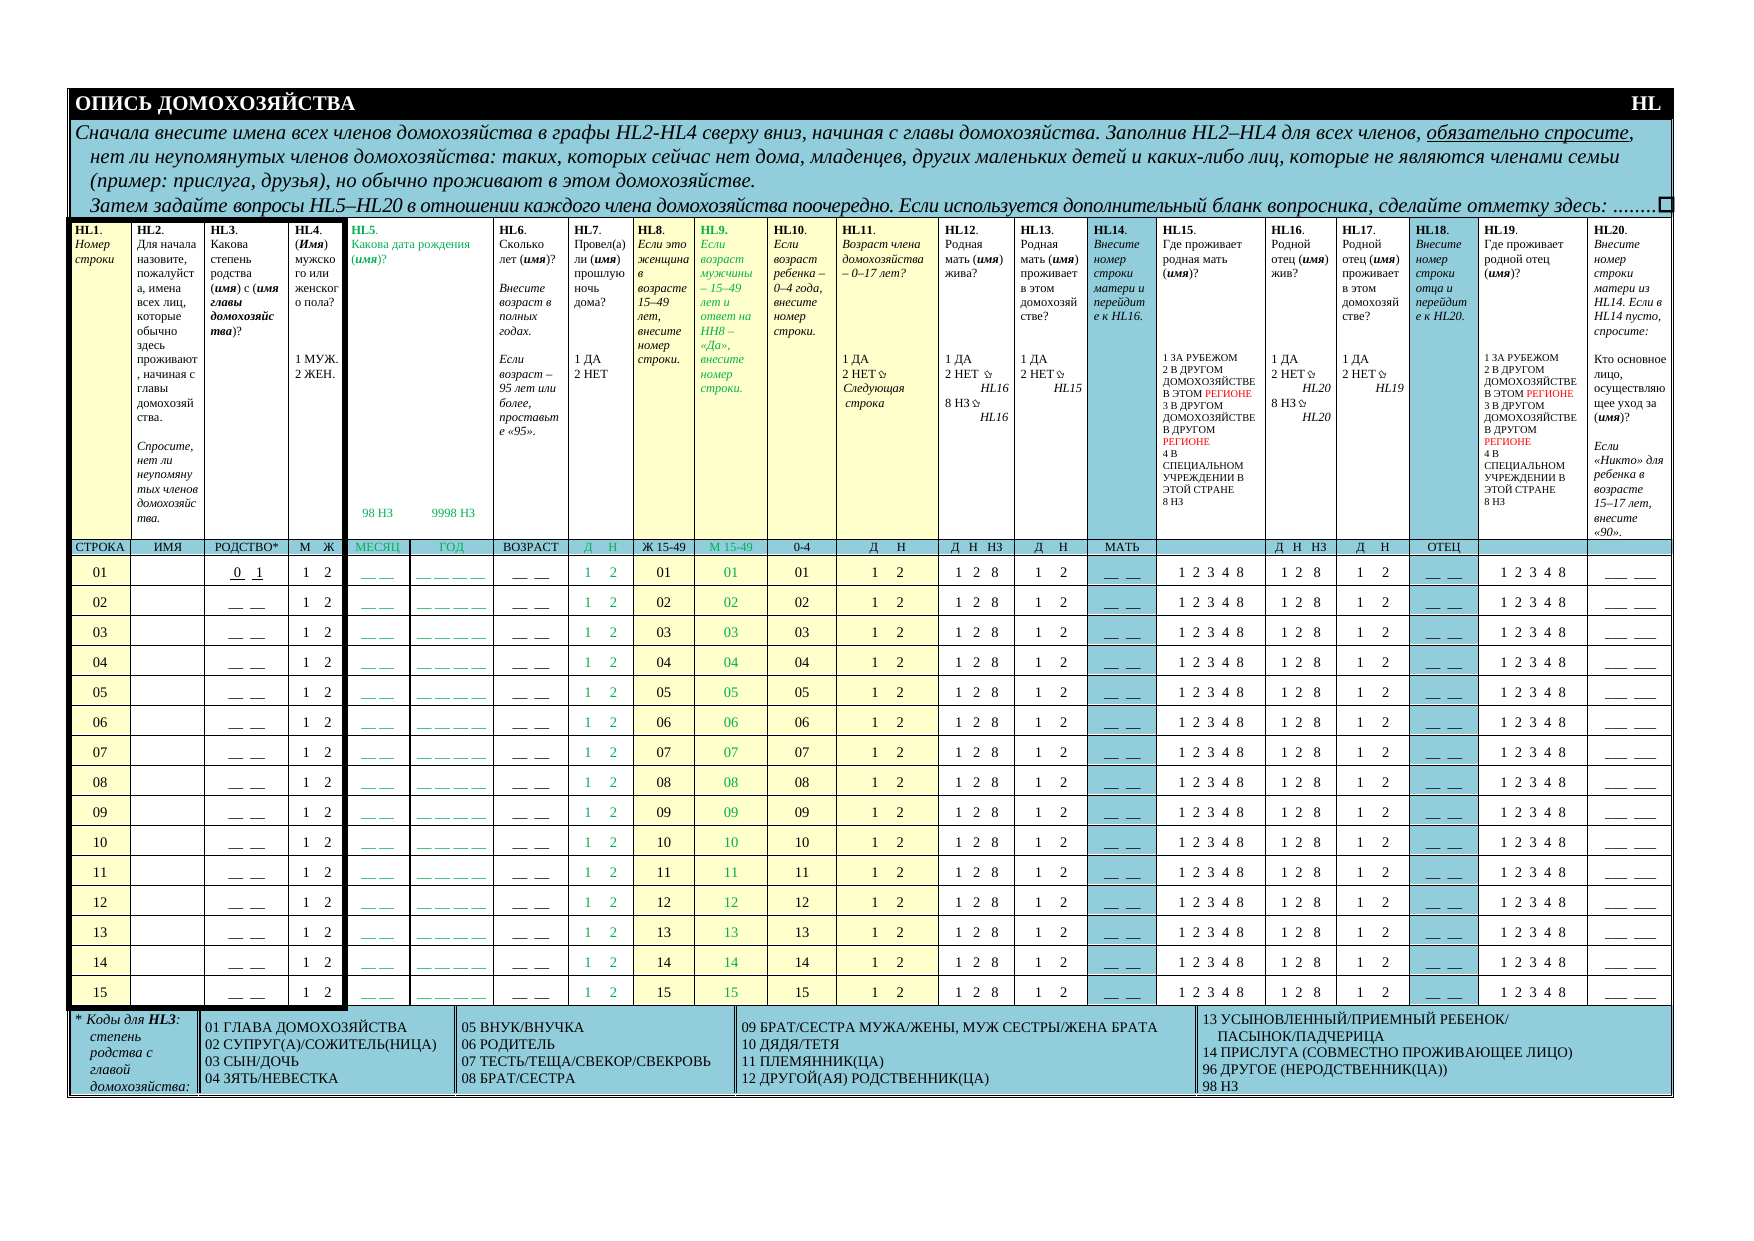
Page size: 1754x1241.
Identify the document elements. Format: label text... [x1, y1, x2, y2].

table_cell 1 2 [289, 916, 342, 944]
table_cell 1 2 [1015, 976, 1087, 1004]
table_cell 08 [768, 766, 836, 794]
table_cell 1 2 8 [1266, 646, 1336, 674]
table_cell 1 2 8 [1266, 946, 1336, 974]
table_cell 1 2 [837, 586, 938, 614]
table_cell 1 2 [1015, 796, 1087, 824]
table_cell __ __ [205, 946, 288, 974]
table_cell 1 2 8 [939, 736, 1014, 764]
table_cell __ __ [205, 826, 288, 854]
table_cell 1 2 3 4 8 [1479, 736, 1587, 764]
table_cell 09 [634, 796, 694, 824]
table_cell 1 2 3 4 8 [1157, 946, 1265, 974]
table_cell __ __ [1088, 766, 1156, 794]
table_cell 1 2 [1337, 916, 1409, 944]
table_cell 1 2 [837, 796, 938, 824]
table_cell HL5. Какова дата рождения (имя)? [348, 218, 493, 490]
table_cell 15 [634, 976, 694, 1004]
table_cell __ __ [1088, 736, 1156, 764]
table_cell 12 [72, 886, 130, 914]
table_cell 15 [72, 976, 130, 1004]
table_cell __ __ [348, 736, 409, 764]
table_cell ___ ___ [1588, 826, 1671, 854]
table_cell ___ ___ [1588, 676, 1671, 704]
table_cell 1 2 [837, 916, 938, 944]
table_cell HL2. Для начала назовите, пожалуйста, имена всех лиц, которые обычно здесь проживают, начиная с главы домохозяйства. Спросите, нет ли неупомянутых членов домохозяйства. [132, 223, 204, 539]
table_cell 1 2 8 [939, 856, 1014, 884]
table_cell Д Н [1337, 540, 1409, 554]
table_cell 1 2 [837, 766, 938, 794]
table_cell 1 2 [569, 916, 633, 944]
table_cell __ __ [494, 676, 568, 704]
table_cell __ __ [1410, 736, 1478, 764]
table_cell __ __ [1088, 946, 1156, 974]
table_cell 1 2 [837, 826, 938, 854]
table_cell __ __ [494, 646, 568, 674]
table_cell HL9. Если возраст мужчины – 15–49 лет и ответ на HH8 – «Да», внесите номер строки. [695, 218, 767, 539]
table_cell 1 2 8 [1266, 796, 1336, 824]
table_cell 1 2 [569, 886, 633, 914]
table_cell HL18. Внесите номер строки отца и перейдите к HL20. [1410, 218, 1478, 539]
table_cell 09 [695, 796, 767, 824]
table_cell __ __ __ __ [411, 796, 493, 824]
table_cell 01 [768, 556, 836, 584]
table_cell 1 2 [569, 676, 633, 704]
table_cell 1 2 [569, 736, 633, 764]
table_cell 1 2 [569, 646, 633, 674]
table_cell __ __ [1088, 706, 1156, 734]
table_cell 1 2 3 4 8 [1157, 766, 1265, 794]
table_cell __ __ [1410, 886, 1478, 914]
table_cell 1 2 [1337, 616, 1409, 644]
table_cell 10 [72, 826, 130, 854]
table_cell 1 2 [289, 736, 342, 764]
table_cell 04 [695, 646, 767, 674]
table_cell 9998 НЗ [410, 490, 493, 539]
table_cell 1 2 8 [1266, 736, 1336, 764]
table_cell 1 2 3 4 8 [1157, 856, 1265, 884]
table_cell __ __ [348, 706, 409, 734]
table_cell 1 2 8 [939, 646, 1014, 674]
table_cell 1 2 8 [939, 556, 1014, 584]
table_cell __ __ [205, 766, 288, 794]
table_cell __ __ [1410, 646, 1478, 674]
table_cell __ __ [205, 646, 288, 674]
table_cell __ __ __ __ [411, 856, 493, 884]
table_cell 03 [72, 616, 130, 644]
table_cell __ __ [348, 826, 409, 854]
table_cell __ __ [205, 916, 288, 944]
table_cell 06 [72, 706, 130, 734]
table_cell 1 2 [1015, 826, 1087, 854]
table_cell 1 2 3 4 8 [1479, 946, 1587, 974]
table_cell 1 2 8 [1266, 706, 1336, 734]
table_cell 02 [768, 586, 836, 614]
table_cell [131, 676, 204, 704]
table_cell __ __ [1410, 616, 1478, 644]
table_cell __ __ [1088, 586, 1156, 614]
table_cell __ __ [1410, 796, 1478, 824]
table_cell 1 2 8 [939, 586, 1014, 614]
table_cell HL6. Сколько лет (имя)? Внесите возраст в полных годах. Если возраст –95 лет или более, проставьте «95». [494, 218, 568, 539]
table_cell 05 [634, 676, 694, 704]
table_cell 04 [768, 646, 836, 674]
table_cell Ж 15-49 [634, 540, 694, 554]
table_cell 03 [768, 616, 836, 644]
table_cell ___ ___ [1588, 556, 1671, 584]
table_cell ОТЕЦ [1410, 540, 1478, 554]
table_cell 1 2 [1337, 736, 1409, 764]
table_cell __ __ [348, 856, 409, 884]
table_cell 1 2 3 4 8 [1479, 616, 1587, 644]
table_cell __ __ __ __ [411, 556, 493, 584]
table_cell HL8. Если это женщина в возрасте 15–49 лет, внесите номер строки. [634, 218, 694, 539]
table_cell HL19. Где проживает родной отец (имя)? 1 за рубежом 2 в другом домохозяйстве в этом регионе 3 в другом домохозяйстве в другом регионе 4 в специальном учреждении в этой стране 8 нз [1479, 218, 1587, 539]
table_cell 1 2 3 4 8 [1479, 916, 1587, 944]
table_cell 1 2 [1015, 856, 1087, 884]
table_cell 09 [768, 796, 836, 824]
table_cell HL14. Внесите номер строки матери и перейдите к HL16. [1088, 218, 1156, 539]
table_cell 1 2 [1337, 856, 1409, 884]
table_cell 14 [72, 946, 130, 974]
table_cell 1 2 3 4 8 [1479, 646, 1587, 674]
table_cell __ __ [205, 586, 288, 614]
table_cell 05 [72, 676, 130, 704]
table_cell 14 [695, 946, 767, 974]
table_cell __ __ [1088, 796, 1156, 824]
table_cell 1 2 8 [1266, 766, 1336, 794]
table_cell 1 2 8 [1266, 676, 1336, 704]
table_cell 1 2 8 [1266, 976, 1336, 1004]
table_cell [131, 826, 204, 854]
table_cell 10 [695, 826, 767, 854]
table_cell 1 2 8 [1266, 856, 1336, 884]
table_cell 05 ВНУК/ВНУЧКА 06 РОДИТЕЛЬ 07 ТЕСТЬ/ТЕЩА/СВЕКОР/СВЕКРОВЬ 08 БРАТ/СЕСТРА [455, 1006, 735, 1094]
table_cell 1 2 [289, 796, 342, 824]
table_cell 1 2 [569, 826, 633, 854]
table_cell 1 2 [1337, 886, 1409, 914]
table_cell 1 2 3 4 8 [1157, 976, 1265, 1004]
table_cell __ __ __ __ [411, 706, 493, 734]
table_cell 1 2 8 [1266, 556, 1336, 584]
table_cell __ __ [205, 736, 288, 764]
table_cell [131, 556, 204, 584]
table_cell 1 2 [1015, 916, 1087, 944]
table_cell __ __ [348, 766, 409, 794]
table_cell 1 2 [1015, 556, 1087, 584]
table_cell 1 2 [1337, 706, 1409, 734]
table_cell 1 2 [289, 766, 342, 794]
table_cell 12 [634, 886, 694, 914]
table_cell 1 2 [837, 676, 938, 704]
table_cell __ __ [1088, 886, 1156, 914]
table_cell 0-4 [768, 540, 836, 554]
table_cell 1 2 3 4 8 [1479, 766, 1587, 794]
table_cell __ __ [494, 796, 568, 824]
table_cell __ __ [348, 646, 409, 674]
table_cell Сначала внесите имена всех членов домохозяйства в графы HL2-HL4 сверху вниз, начиная с главы домохозяйства. Заполнив HL2–HL4 для всех членов, обязательно спросите, нет ли неупомянутых членов домохозяйства: таких, которых сейчас нет дома, младенцев, других маленьких детей и каких-либо лиц, которые не являются членами семьи (пример: прислуга, друзья), но обычно проживают в этом домохозяйстве. Затем задайте вопросы HL5–HL20 в отношении каждого члена домохозяйства поочередно. Если используется дополнительный бланк вопросника, сделайте отметку здесь: [71, 120, 1671, 217]
table_cell HL11. Возраст члена домохозяйства – 0–17 лет? 1 да 2 нет Следующая строка [837, 218, 938, 539]
table_cell HL10. Если возраст ребенка – 0–4 года, внесите номер строки. [768, 218, 836, 539]
table_cell 1 2 3 4 8 [1157, 556, 1265, 584]
table_cell __ __ [494, 736, 568, 764]
table_cell 1 2 3 4 8 [1157, 616, 1265, 644]
table_cell 1 2 [289, 616, 342, 644]
table_cell 1 2 [1015, 616, 1087, 644]
table_cell 05 [695, 676, 767, 704]
table_cell ___ ___ [1588, 736, 1671, 764]
table_cell __ __ __ __ [411, 886, 493, 914]
table_cell ___ ___ [1588, 766, 1671, 794]
table_cell [131, 616, 204, 644]
table_cell 03 [634, 616, 694, 644]
table_cell __ __ [1410, 916, 1478, 944]
table_cell HL1. Номер строки [72, 223, 131, 539]
table_cell 09 брат/сестра мужа/жены, муж сестры/жена брата 10 дядя/тетя 11 племянник(ца) 12 другой(ая) родственник(ца) [735, 1006, 1196, 1094]
table_cell HL17. Родной отец (имя) проживает в этом домохозяйстве? 1 дА 2 НЕТ HL19 [1337, 218, 1409, 539]
table_cell __ __ [494, 616, 568, 644]
table_cell 1 2 [1015, 646, 1087, 674]
table_cell [131, 796, 204, 824]
table_cell 1 2 [837, 646, 938, 674]
table_cell __ __ [348, 976, 409, 1004]
table_cell 1 2 [289, 886, 342, 914]
table_cell 1 2 3 4 8 [1479, 556, 1587, 584]
table_cell ВОЗРАСТ [494, 540, 568, 554]
table_cell __ __ [205, 976, 288, 1004]
table_cell 1 2 3 4 8 [1479, 796, 1587, 824]
table_cell __ __ [205, 676, 288, 704]
table_cell 01 ГЛАВА ДОМОХОЗЯЙСТВА 02 СУПРУГ(А)/СОЖИТЕЛЬ(НИЦА) 03 СЫН/ДОЧЬ 04 ЗЯТЬ/НЕВЕСТКА [199, 1006, 455, 1094]
table_cell 1 2 [837, 886, 938, 914]
table_cell __ __ __ __ [411, 976, 493, 1004]
table_cell 1 2 8 [1266, 826, 1336, 854]
table_cell 1 2 [837, 556, 938, 584]
table_cell 1 2 [289, 856, 342, 884]
table_cell 1 2 [569, 796, 633, 824]
table_cell 10 [634, 826, 694, 854]
table_cell 1 2 [569, 766, 633, 794]
table_cell 1 2 [1015, 886, 1087, 914]
table_cell 07 [634, 736, 694, 764]
table_cell 1 2 [1337, 766, 1409, 794]
table_cell __ __ [1410, 556, 1478, 584]
table_cell ___ ___ [1588, 796, 1671, 824]
table_cell __ __ [205, 796, 288, 824]
table_cell 1 2 [569, 556, 633, 584]
table_cell __ __ [494, 886, 568, 914]
table_cell ___ ___ [1588, 856, 1671, 884]
table_cell 03 [695, 616, 767, 644]
table_cell 1 2 3 4 8 [1479, 856, 1587, 884]
table_cell __ __ [1410, 976, 1478, 1004]
table_cell HL12. Родная мать (имя) жива? 1 да 2 нет HL16 8 НЗ HL16 [939, 218, 1014, 539]
table_cell 1 2 3 4 8 [1157, 646, 1265, 674]
table_cell __ __ [205, 856, 288, 884]
table_cell 09 [72, 796, 130, 824]
table_cell HL13. Родная мать (имя) проживает в этом домохозяйстве? 1 да 2 нет HL15 [1015, 218, 1087, 539]
table_cell ИМЯ [131, 540, 204, 554]
table_cell 1 2 [1337, 586, 1409, 614]
table_cell 1 2 [289, 556, 342, 584]
table_cell 1 2 3 4 8 [1479, 676, 1587, 704]
table_cell __ __ [494, 856, 568, 884]
table_cell 1 2 8 [1266, 916, 1336, 944]
table_cell 1 2 [569, 946, 633, 974]
table_cell ___ ___ [1588, 886, 1671, 914]
table_cell 1 2 [569, 616, 633, 644]
table_cell __ __ [348, 556, 409, 584]
table_cell [131, 856, 204, 884]
table_cell 07 [695, 736, 767, 764]
table_cell [131, 976, 204, 1004]
table_cell 06 [695, 706, 767, 734]
table_cell __ __ [494, 976, 568, 1004]
table_cell 1 2 [837, 976, 938, 1004]
table_cell 1 2 [569, 856, 633, 884]
table_cell РОДСТВО* [205, 540, 288, 554]
table_cell 1 2 [837, 736, 938, 764]
table_cell 1 2 3 4 8 [1479, 826, 1587, 854]
table_cell ___ ___ [1588, 976, 1671, 1004]
table_cell 1 2 3 4 8 [1479, 706, 1587, 734]
table_cell __ __ [348, 586, 409, 614]
table_cell 1 2 [289, 676, 342, 704]
table_cell 1 2 [569, 976, 633, 1004]
table_cell __ __ [1088, 976, 1156, 1004]
table_cell [131, 946, 204, 974]
table_cell 1 2 [1015, 706, 1087, 734]
table_cell 01 [634, 556, 694, 584]
table_cell __ __ [205, 616, 288, 644]
table_cell 1 2 [1337, 676, 1409, 704]
table_cell 1 2 8 [1266, 886, 1336, 914]
table_cell ___ ___ [1588, 946, 1671, 974]
table_cell __ __ [1410, 676, 1478, 704]
table_cell 1 2 [289, 826, 342, 854]
table_cell 1 2 [1337, 556, 1409, 584]
table_cell 1 2 8 [939, 616, 1014, 644]
table_cell 1 2 8 [939, 676, 1014, 704]
table_cell __ __ [1410, 706, 1478, 734]
table_cell 1 2 [569, 586, 633, 614]
table_cell 1 2 8 [939, 946, 1014, 974]
table_cell __ __ [348, 676, 409, 704]
table_cell 1 2 [289, 946, 342, 974]
table_cell 1 2 [1337, 826, 1409, 854]
table_cell [1479, 540, 1587, 554]
table_cell 1 2 [1015, 676, 1087, 704]
table_cell 13 [768, 916, 836, 944]
table_cell ___ ___ [1588, 916, 1671, 944]
table_cell 1 2 [1337, 796, 1409, 824]
table_cell Д Н НЗ [939, 540, 1014, 554]
table_cell __ __ __ __ [411, 736, 493, 764]
table_cell HL15. Где проживает родная мать (имя)? 1 ЗА РУБЕЖОМ 2 В ДРУГОМ ДОМОХОЗЯЙСТВЕ В ЭТОМ регионе 3 В ДРУГОМ ДОМОХОЗЯЙСТВЕ В ДРУГОМ регионе 4 В СПЕЦИАЛЬНОМ УЧРЕЖДЕНИИ В ЭТОЙ СТРАНЕ 8 НЗ [1157, 218, 1265, 539]
table_cell 1 2 [1015, 586, 1087, 614]
table_cell 1 2 8 [939, 796, 1014, 824]
table_cell [131, 646, 204, 674]
table_cell 15 [768, 976, 836, 1004]
table_cell __ __ [494, 826, 568, 854]
table_cell HL7. Провел(а) ли (имя) прошлую ночь дома? 1 ДА 2 НЕТ [569, 218, 633, 539]
table_cell 11 [634, 856, 694, 884]
table_cell 01 [72, 556, 130, 584]
table_cell __ __ [1088, 556, 1156, 584]
table_cell HL4. (Имя) мужского или женского пола? 1 муж. 2 жен. [289, 223, 342, 539]
table_cell HL16. Родной отец (имя) жив? 1 да 2 нет HL20 8 НЗ HL20 [1266, 218, 1336, 539]
table_cell Д Н [569, 540, 633, 554]
table_cell HL20. Внесите номер строки матери из HL14. Если в HL14 пусто, спросите: Кто основное лицо, осуществляющее уход за (имя)? Если «Никто» для ребенка в возрасте 15–17 лет, внесите «90». [1588, 218, 1671, 539]
table_cell 13 усыновленный/приемный ребенок/ пасынок/падчерица 14 прислуга (совместно проживающее лицо) 96 другое (неродственник(ца)) 98 нз [1196, 1006, 1671, 1094]
table_cell 1 2 3 4 8 [1157, 676, 1265, 704]
table_cell 1 2 3 4 8 [1157, 796, 1265, 824]
table_cell строка [72, 540, 130, 554]
table_cell 12 [768, 886, 836, 914]
table_cell 1 2 8 [939, 916, 1014, 944]
table_cell 1 2 8 [939, 766, 1014, 794]
table_cell 14 [634, 946, 694, 974]
table_cell 1 2 [837, 946, 938, 974]
table_cell 02 [634, 586, 694, 614]
table_cell [131, 706, 204, 734]
table_cell ___ ___ [1588, 706, 1671, 734]
table_cell Д Н [837, 540, 938, 554]
table_cell __ __ __ __ [411, 616, 493, 644]
table_cell __ __ [1088, 826, 1156, 854]
table_cell 12 [695, 886, 767, 914]
table_cell [131, 916, 204, 944]
table_cell __ __ [348, 886, 409, 914]
table_cell __ __ __ __ [411, 766, 493, 794]
table_cell __ __ __ __ [411, 826, 493, 854]
table_cell 1 2 [1337, 976, 1409, 1004]
table_cell 1 2 [1337, 646, 1409, 674]
table_cell 1 2 [289, 586, 342, 614]
table_cell __ __ [494, 916, 568, 944]
table_cell __ __ __ __ [411, 586, 493, 614]
table_cell ___ ___ [1588, 586, 1671, 614]
table_cell 1 2 [1015, 946, 1087, 974]
table_cell 1 2 3 4 8 [1157, 586, 1265, 614]
table_cell 1 2 3 4 8 [1157, 826, 1265, 854]
table_cell 15 [695, 976, 767, 1004]
table_cell 05 [768, 676, 836, 704]
table_cell Д Н [1015, 540, 1087, 554]
table_cell 07 [768, 736, 836, 764]
table_cell 1 2 [289, 706, 342, 734]
table_cell 11 [72, 856, 130, 884]
table_cell 10 [768, 826, 836, 854]
table_cell 08 [695, 766, 767, 794]
table_cell __ __ [1410, 856, 1478, 884]
table_cell 1 2 3 4 8 [1157, 736, 1265, 764]
table_cell 08 [72, 766, 130, 794]
table_cell 04 [634, 646, 694, 674]
table_cell HL3. Какова степень родства (имя) с (имя главы домохозяйства)? [205, 223, 288, 539]
table_cell 13 [72, 916, 130, 944]
table_cell __ __ [1410, 946, 1478, 974]
table_cell МАТЬ [1088, 540, 1156, 554]
table_cell 1 2 8 [939, 976, 1014, 1004]
table_cell 02 [72, 586, 130, 614]
table_cell М 15-49 [695, 540, 767, 554]
table_cell __ __ [1088, 916, 1156, 944]
table_cell 1 2 [837, 616, 938, 644]
table_cell 1 2 3 4 8 [1479, 976, 1587, 1004]
table_cell 1 2 3 4 8 [1157, 886, 1265, 914]
table_cell 1 2 8 [939, 886, 1014, 914]
table_cell 1 2 [837, 706, 938, 734]
table_cell __ __ __ __ [411, 916, 493, 944]
table_cell [1157, 540, 1265, 554]
table_cell __ __ [1410, 586, 1478, 614]
table_cell 13 [695, 916, 767, 944]
table_cell 1 2 [1337, 946, 1409, 974]
table_cell 1 2 [1015, 736, 1087, 764]
table_cell 13 [634, 916, 694, 944]
table_cell 98 НЗ [348, 490, 410, 539]
table_cell 1 2 3 4 8 [1157, 706, 1265, 734]
table_cell __ __ [494, 766, 568, 794]
table_cell 0 1 [205, 556, 288, 584]
table_cell 1 2 8 [939, 826, 1014, 854]
table_cell 04 [72, 646, 130, 674]
table_cell ГОД [411, 540, 493, 554]
table_cell 06 [634, 706, 694, 734]
table_cell ___ ___ [1588, 616, 1671, 644]
table_cell __ __ [494, 586, 568, 614]
table_cell __ __ [205, 706, 288, 734]
table_cell МЕСЯЦ [348, 540, 409, 554]
table_cell 1 2 [837, 856, 938, 884]
table_cell __ __ [494, 946, 568, 974]
table_cell * Коды для HL3: степень родства с главой домохозяйства: [71, 1011, 199, 1094]
table_cell 1 2 3 4 8 [1479, 886, 1587, 914]
table_cell 14 [768, 946, 836, 974]
table_cell __ __ [205, 886, 288, 914]
table_cell __ __ [1088, 646, 1156, 674]
table_cell __ __ [1088, 856, 1156, 884]
table_cell 1 2 [569, 706, 633, 734]
table_cell 08 [634, 766, 694, 794]
table_header ОПИСЬ ДОМОХОЗЯЙСТВА HL [71, 91, 1671, 119]
table_cell __ __ [1088, 616, 1156, 644]
table_cell [1588, 540, 1671, 554]
table_cell 1 2 [289, 646, 342, 674]
table_cell 1 2 [289, 976, 342, 1004]
table_cell __ __ __ __ [411, 676, 493, 704]
table_cell __ __ [348, 946, 409, 974]
table_cell М Ж [289, 540, 342, 554]
table_cell __ __ __ __ [411, 946, 493, 974]
table_cell __ __ [1410, 766, 1478, 794]
table_cell __ __ __ __ [411, 646, 493, 674]
table_cell 1 2 3 4 8 [1157, 916, 1265, 944]
table_cell __ __ [494, 556, 568, 584]
table_cell 02 [695, 586, 767, 614]
table_cell 1 2 8 [1266, 586, 1336, 614]
table_cell ___ ___ [1588, 646, 1671, 674]
table_cell [131, 886, 204, 914]
table_cell __ __ [1088, 676, 1156, 704]
table_cell __ __ [1410, 826, 1478, 854]
table_cell 1 2 8 [1266, 616, 1336, 644]
table_cell [131, 736, 204, 764]
table_cell [131, 586, 204, 614]
table_cell 07 [72, 736, 130, 764]
table_cell [131, 766, 204, 794]
table_cell 1 2 3 4 8 [1479, 586, 1587, 614]
table_cell 01 [695, 556, 767, 584]
table_cell __ __ [348, 916, 409, 944]
table_cell 1 2 [1015, 766, 1087, 794]
table_cell __ __ [348, 796, 409, 824]
table_cell 11 [768, 856, 836, 884]
table_cell 06 [768, 706, 836, 734]
table_cell __ __ [348, 616, 409, 644]
table_cell 11 [695, 856, 767, 884]
table_cell 1 2 8 [939, 706, 1014, 734]
table_cell Д Н НЗ [1266, 540, 1336, 554]
table_cell __ __ [494, 706, 568, 734]
